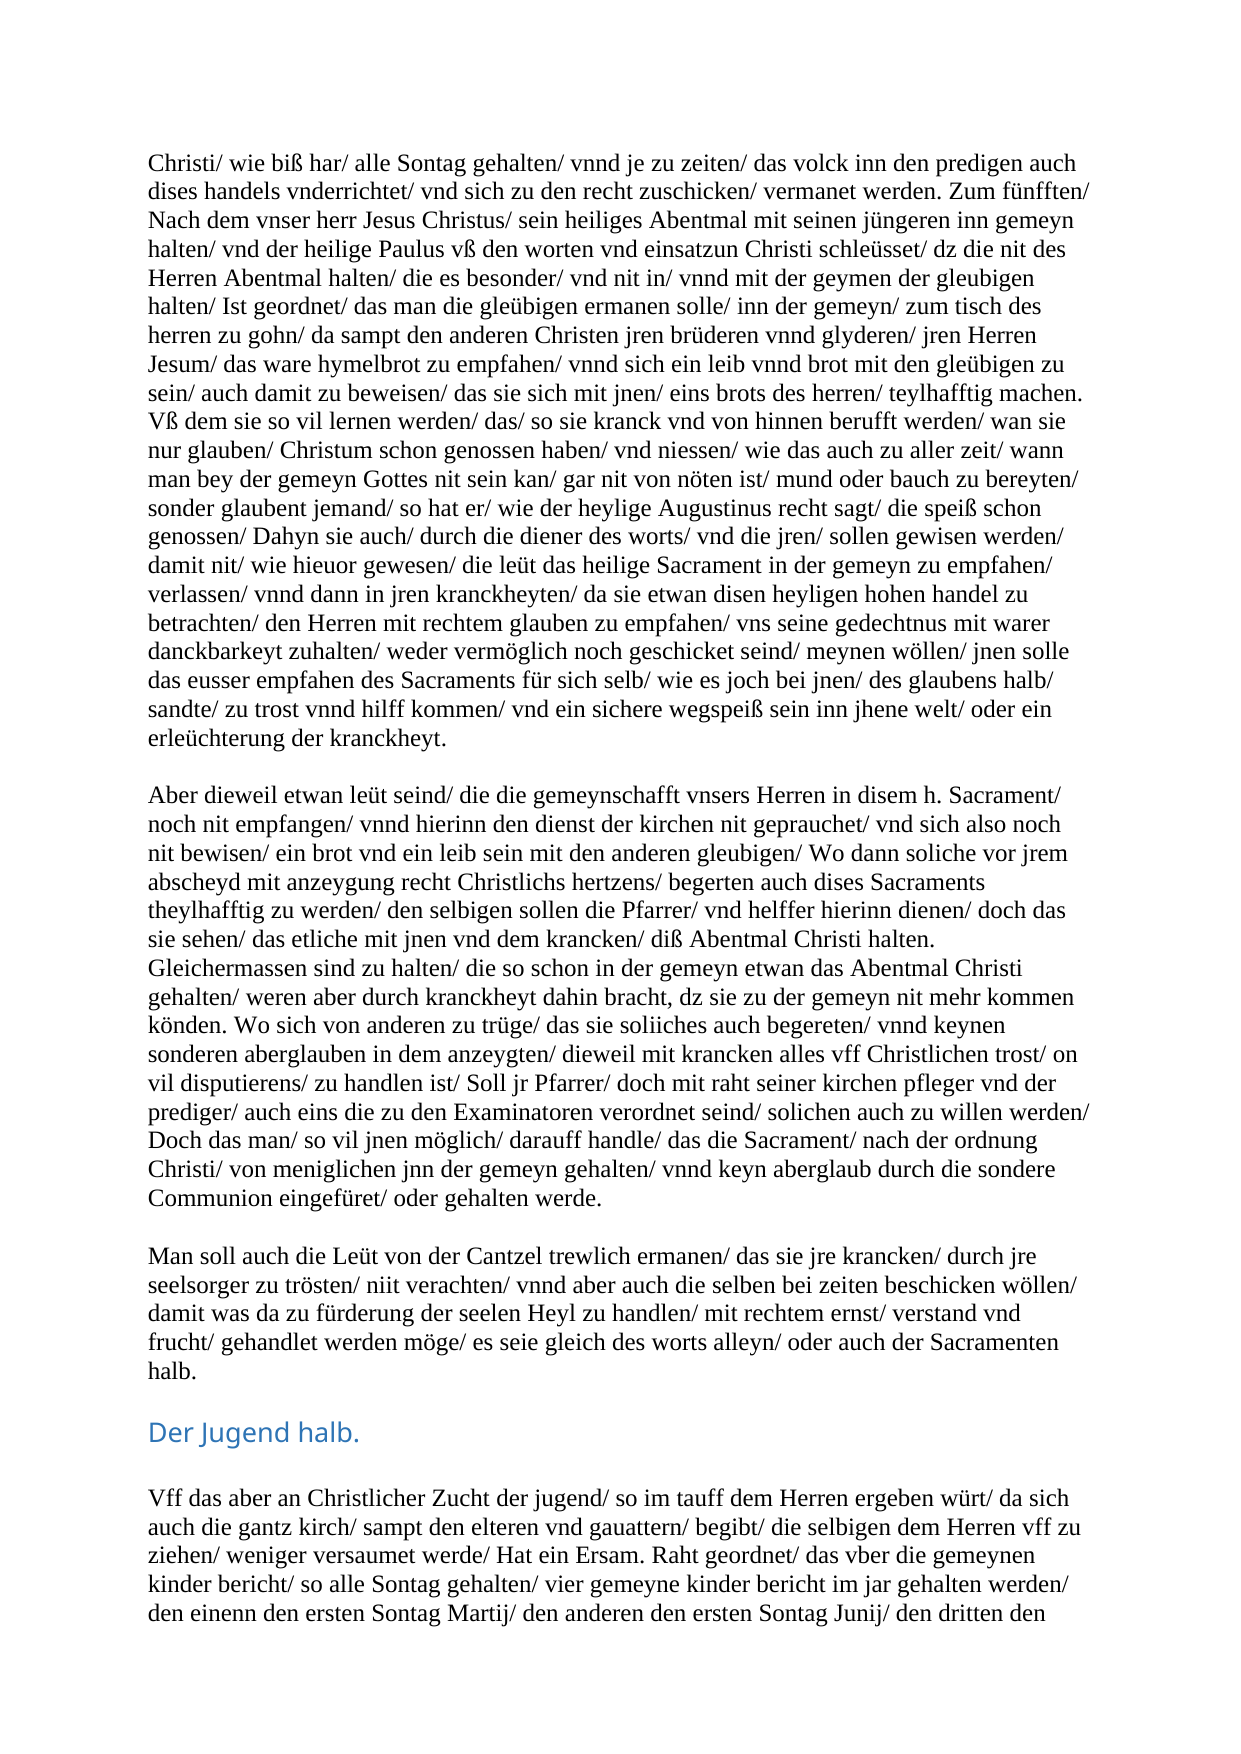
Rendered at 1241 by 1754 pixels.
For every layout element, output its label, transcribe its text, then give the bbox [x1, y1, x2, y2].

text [148, 1483, 1093, 1627]
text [148, 148, 1093, 751]
text Man soll auch die Leüt von der Cantzel trewlich ermanen/ das sie jre krancken/ durch jre seelsorger zu trösten/ niit verachten/ vnnd aber auch die selben bei zeiten beschicken wöllen/ damit was da zu fürderung der seelen Heyl zu handlen/ mit rechtem ernst/ verstand vnd frucht/ gehandlet werden möge/ es seie gleich des worts alleyn/ oder auch der Sacramenten halb. [148, 1241, 1093, 1385]
text Aber dieweil etwan leüt seind/ die die gemeynschafft vnsers Herren in disem h. Sacrament/ noch nit empfangen/ vnnd hierinn den dienst der kirchen nit geprauchet/ vnd sich also noch nit bewisen/ ein brot vnd ein leib sein mit den anderen gleubigen/ Wo dann soliche vor jrem abscheyd mit anzeygung recht Christlichs hertzens/ begerten auch dises Sacraments theylhafftig zu werden/ den selbigen sollen die Pfarrer/ vnd helffer hierinn dienen/ doch das sie sehen/ das etliche mit jnen vnd dem krancken/ diß Abentmal Christi halten. Gleichermassen sind zu halten/ die so schon in der gemeyn etwan das Abentmal Christi gehalten/ weren aber durch kranckheyt dahin bracht, dz sie zu der gemeyn nit mehr kommen könden. Wo sich von anderen zu trüge/ das sie soliiches auch begereten/ vnnd keynen sonderen aberglauben in dem anzeygten/ dieweil mit krancken alles vff Christlichen trost/ on vil disputierens/ zu handlen ist/ Soll jr Pfarrer/ doch mit raht seiner kirchen pfleger vnd der prediger/ auch eins die zu den Examinatoren verordnet seind/ solichen auch zu willen werden/ Doch das man/ so vil jnen möglich/ darauff handle/ das die Sacrament/ nach der ordnung Christi/ von meniglichen jnn der gemeyn gehalten/ vnnd keyn aberglaub durch die sondere Communion eingefüret/ oder gehalten werde. [148, 781, 1093, 1212]
subtitle Der Jugend halb. [148, 1414, 1093, 1451]
